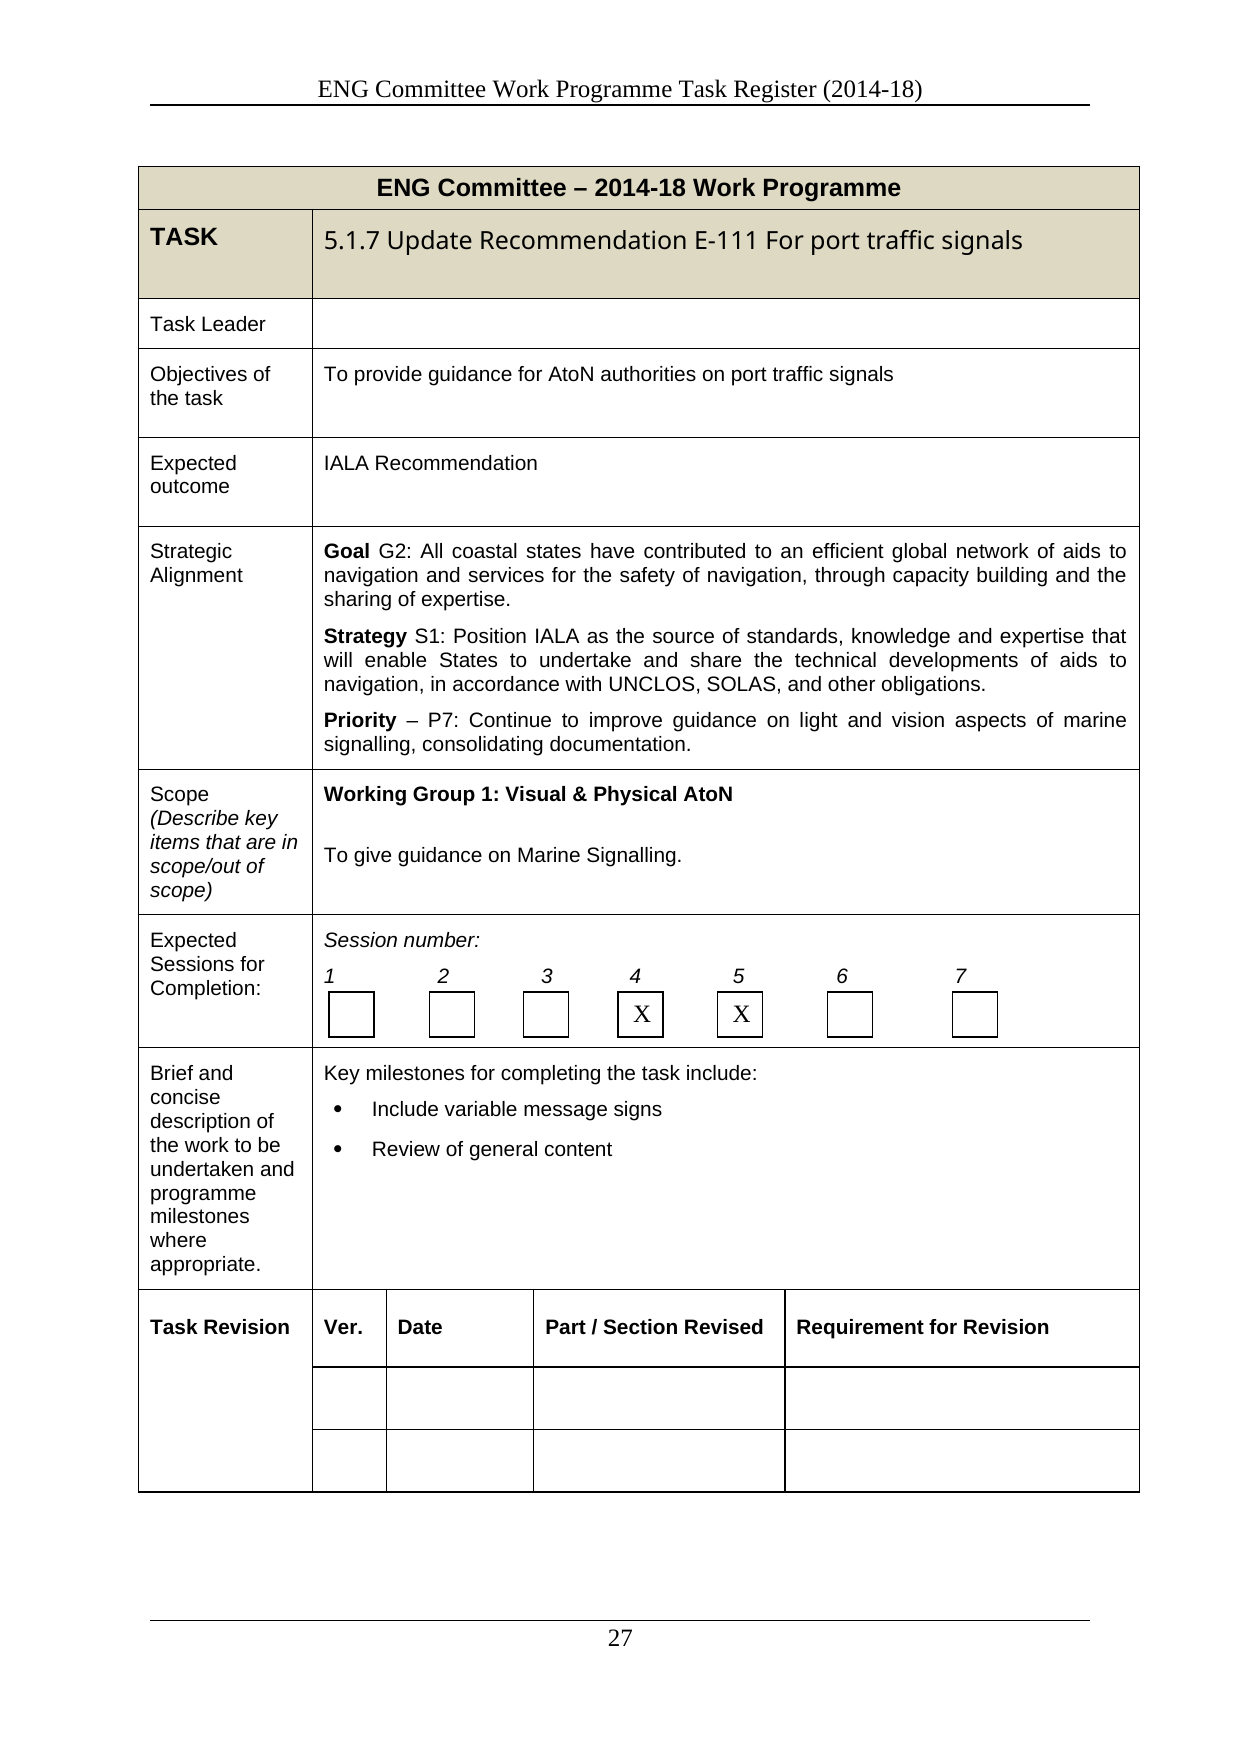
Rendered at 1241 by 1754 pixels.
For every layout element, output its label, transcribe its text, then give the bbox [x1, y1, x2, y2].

table_cell Expected outcome [139, 438, 312, 526]
table_cell IALA Recommendation [313, 438, 1139, 526]
table_cell [313, 1368, 386, 1429]
table_cell To provide guidance for AtoN authorities on port traffic signals [313, 349, 1139, 437]
table_header ENG Committee – 2014-18 Work Programme [139, 167, 1139, 209]
table_cell [387, 1430, 533, 1491]
table_cell Requirement for Revision [786, 1290, 1139, 1366]
table_cell [313, 299, 1139, 348]
table_cell Key milestones for completing the task include: Include variable message signs Review of general content [313, 1048, 1139, 1289]
table_cell [313, 1430, 386, 1491]
table_cell Task Revision [139, 1290, 312, 1491]
table_cell [786, 1430, 1139, 1491]
table_cell Objectives of the task [139, 349, 312, 437]
table_cell Expected Sessions for Completion: [139, 915, 312, 1047]
table_cell Scope (Describe key items that are in scope/out of scope) [139, 770, 312, 914]
table_cell Session number: 1 2 3 4 5 6 7 [313, 915, 1139, 1047]
table_cell Strategic Alignment [139, 527, 312, 768]
table_cell TASK [139, 210, 312, 298]
table_cell Brief and concise description of the work to be undertaken and programme milestones where appropriate. [139, 1048, 312, 1289]
table_cell Ver. [313, 1290, 386, 1366]
table_cell Goal G2: All coastal states have contributed to an efficient global network of aids to navigation and services for the safety of navigation, through capacity building and the sharing of expertise. Strategy S1: Position IALA as the source of standards, knowledge and expertise that will enable States to undertake and share the technical developments of aids to navigation, in accordance with UNCLOS, SOLAS, and other obligations. Priority – P7: Continue to improve guidance on light and vision aspects of marine signalling, consolidating documentation. [313, 527, 1139, 768]
table_cell Part / Section Revised [534, 1290, 784, 1366]
table_cell 5.1.7 Update Recommendation E-111 For port traffic signals [313, 210, 1139, 298]
table_cell [387, 1368, 533, 1429]
table_cell Working Group 1: Visual & Physical AtoN To give guidance on Marine Signalling. [313, 770, 1139, 914]
table_cell Task Leader [139, 299, 312, 348]
table_cell [534, 1430, 784, 1491]
table_cell [534, 1368, 784, 1429]
table_cell [786, 1368, 1139, 1429]
table_cell Date [387, 1290, 533, 1366]
